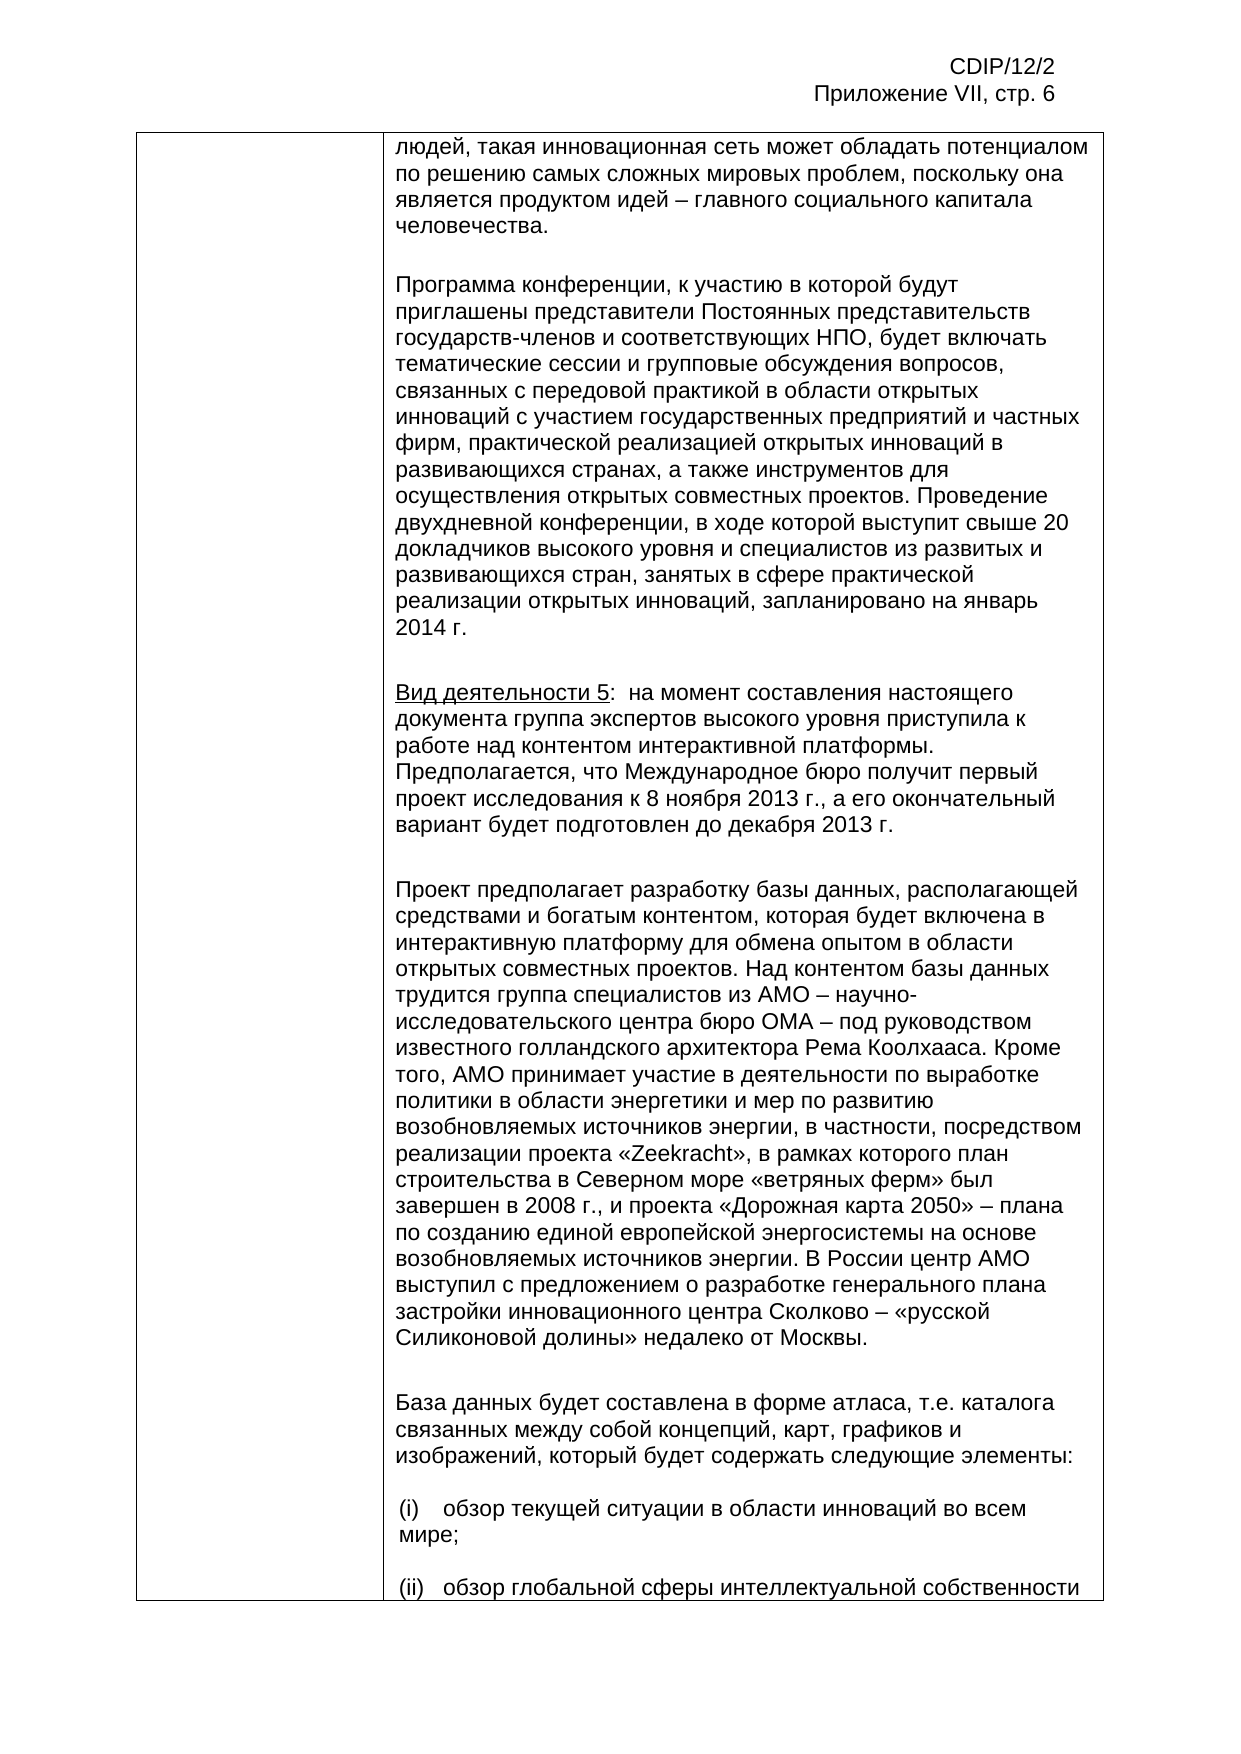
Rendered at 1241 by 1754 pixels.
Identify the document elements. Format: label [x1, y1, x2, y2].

table_cell [137, 133, 383, 1600]
table_cell [384, 133, 1103, 1600]
